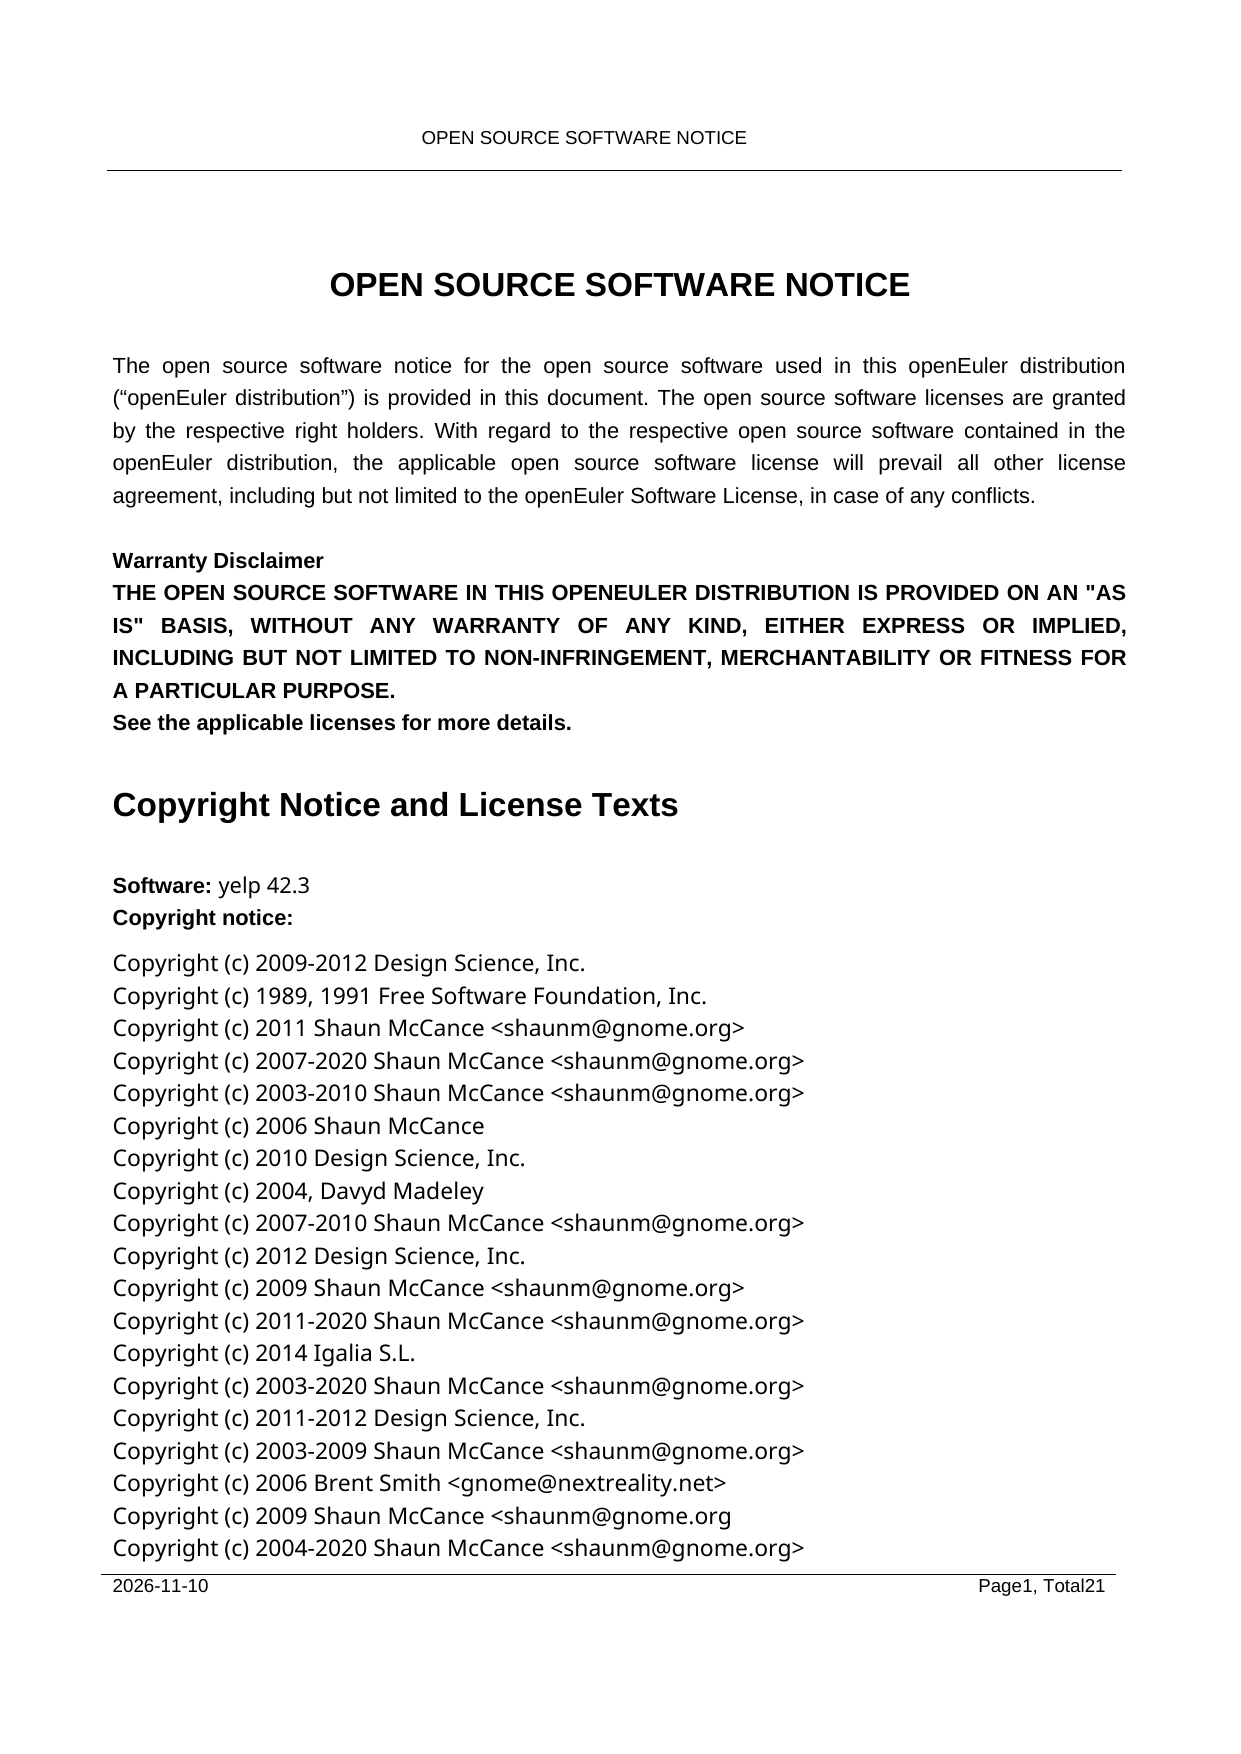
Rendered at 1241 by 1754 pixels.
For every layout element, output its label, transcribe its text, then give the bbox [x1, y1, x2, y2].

text THE OPEN SOURCE SOFTWARE IN THIS OPENEULER DISTRIBUTION IS PROVIDED ON AN "AS IS" BASIS, WITHOUT ANY WARRANTY OF ANY KIND, EITHER EXPRESS OR IMPLIED, INCLUDING BUT NOT LIMITED TO NON-INFRINGEMENT, MERCHANTABILITY OR FITNESS FOR A PARTICULAR PURPOSE. See the applicable licenses for more details. [112, 576, 1128, 739]
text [112, 947, 1128, 1564]
title Software: yelp 42.3 [112, 869, 1128, 901]
text Warranty Disclaimer [112, 544, 1128, 576]
text Copyright notice: [112, 901, 1128, 934]
text Copyright Notice and License Texts [112, 771, 1128, 836]
text The open source software notice for the open source software used in this openEuler distribution (“openEuler distribution”) is provided in this document. The open source software licenses are granted by the respective right holders. With regard to the respective open source software contained in the openEuler distribution, the applicable open source software license will prevail all other license agreement, including but not limited to the openEuler Software License, in case of any conflicts. [112, 349, 1128, 511]
text OPEN SOURCE SOFTWARE NOTICE [112, 251, 1128, 316]
